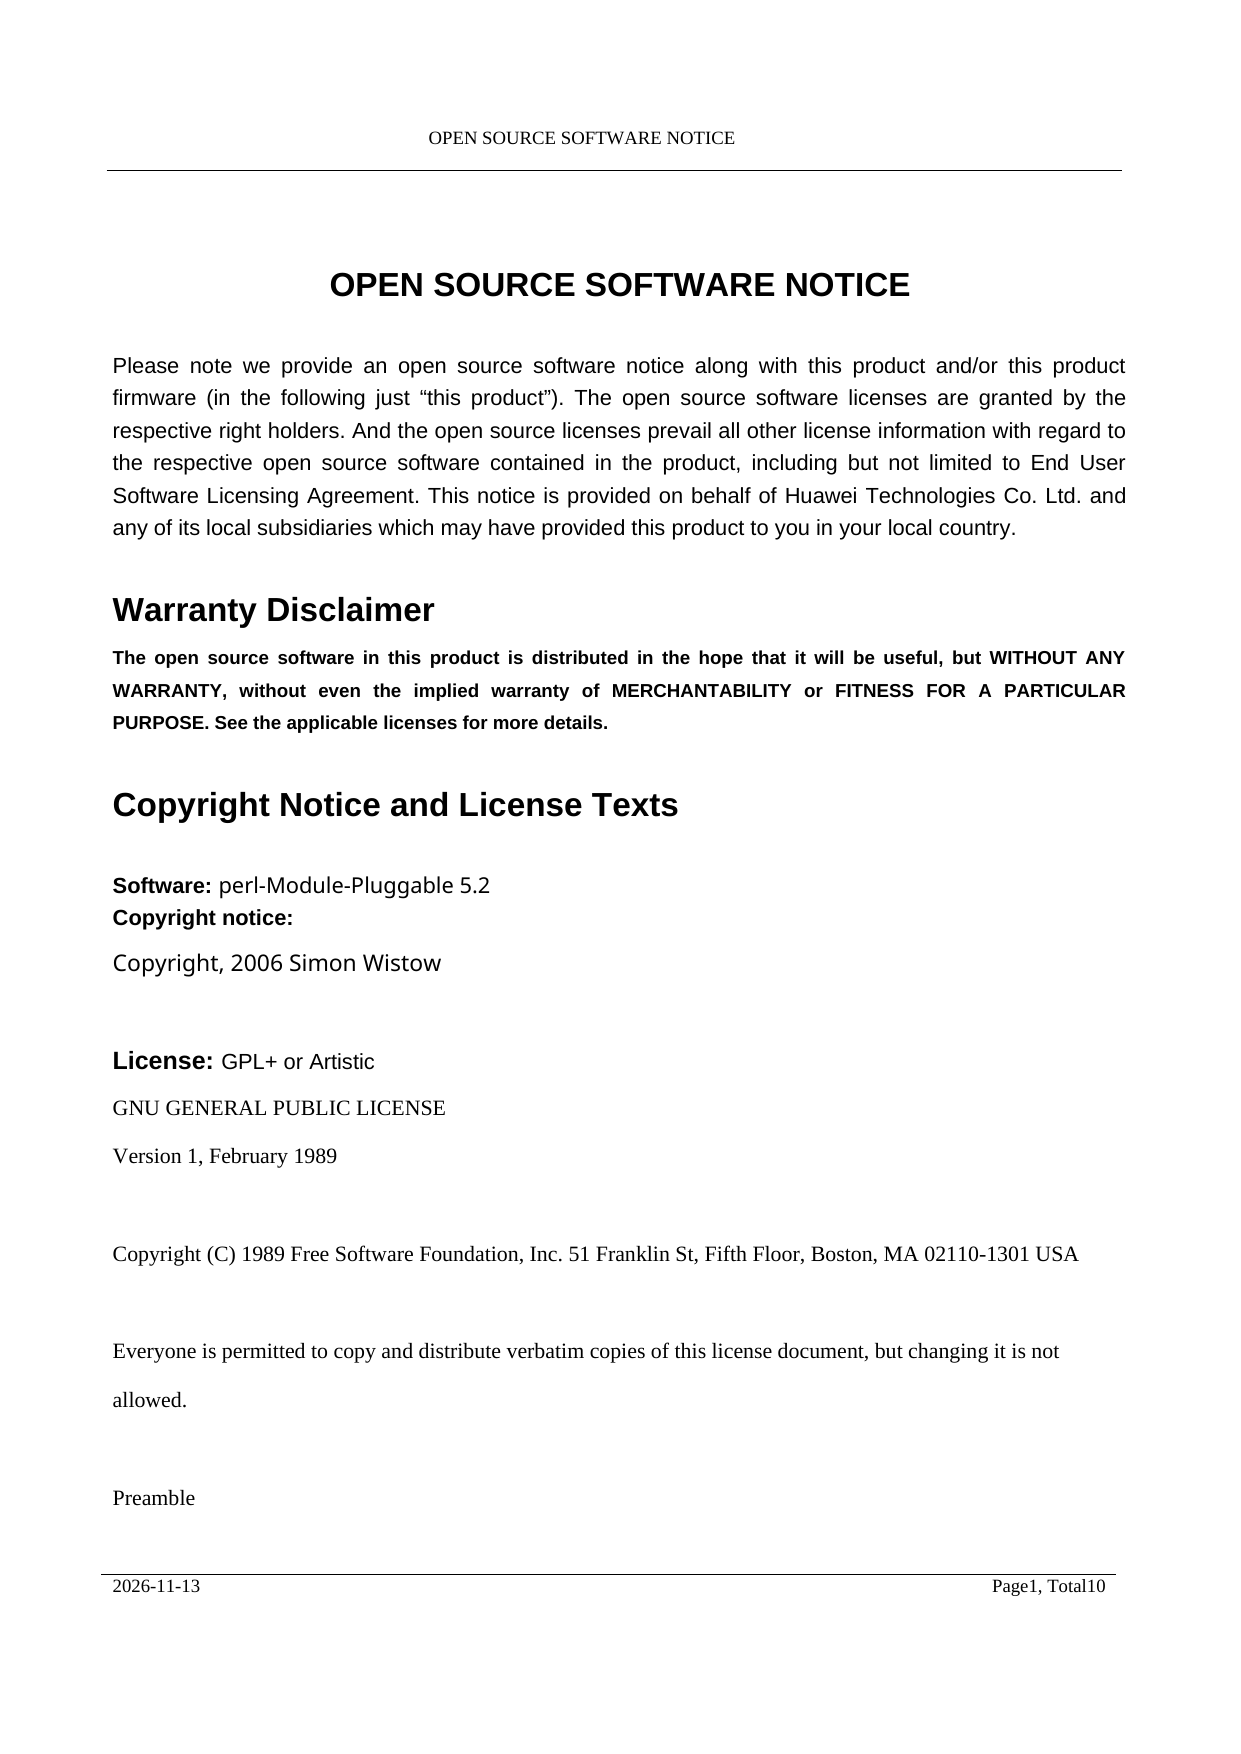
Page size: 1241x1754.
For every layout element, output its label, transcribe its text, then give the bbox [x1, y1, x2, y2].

text Warranty Disclaimer [112, 576, 1128, 641]
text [112, 1091, 1128, 1513]
text Copyright, 2006 Simon Wistow [112, 947, 1128, 1028]
text License: GPL+ or Artistic [112, 1044, 1128, 1077]
text Copyright Notice and License Texts [112, 771, 1128, 836]
text OPEN SOURCE SOFTWARE NOTICE [112, 251, 1128, 316]
text Software: perl-Module-Pluggable 5.2 [112, 869, 1128, 901]
text The open source software in this product is distributed in the hope that it will be useful, but WITHOUT ANY WARRANTY, without even the implied warranty of MERCHANTABILITY or FITNESS FOR A PARTICULAR PURPOSE. See the applicable licenses for more details. [112, 641, 1128, 739]
text Copyright notice: [112, 901, 1128, 934]
text Please note we provide an open source software notice along with this product and/or this product firmware (in the following just “this product”). The open source software licenses are granted by the respective right holders. And the open source licenses prevail all other license information with regard to the respective open source software contained in the product, including but not limited to End User Software Licensing Agreement. This notice is provided on behalf of Huawei Technologies Co. Ltd. and any of its local subsidiaries which may have provided this product to you in your local country. [112, 349, 1128, 544]
